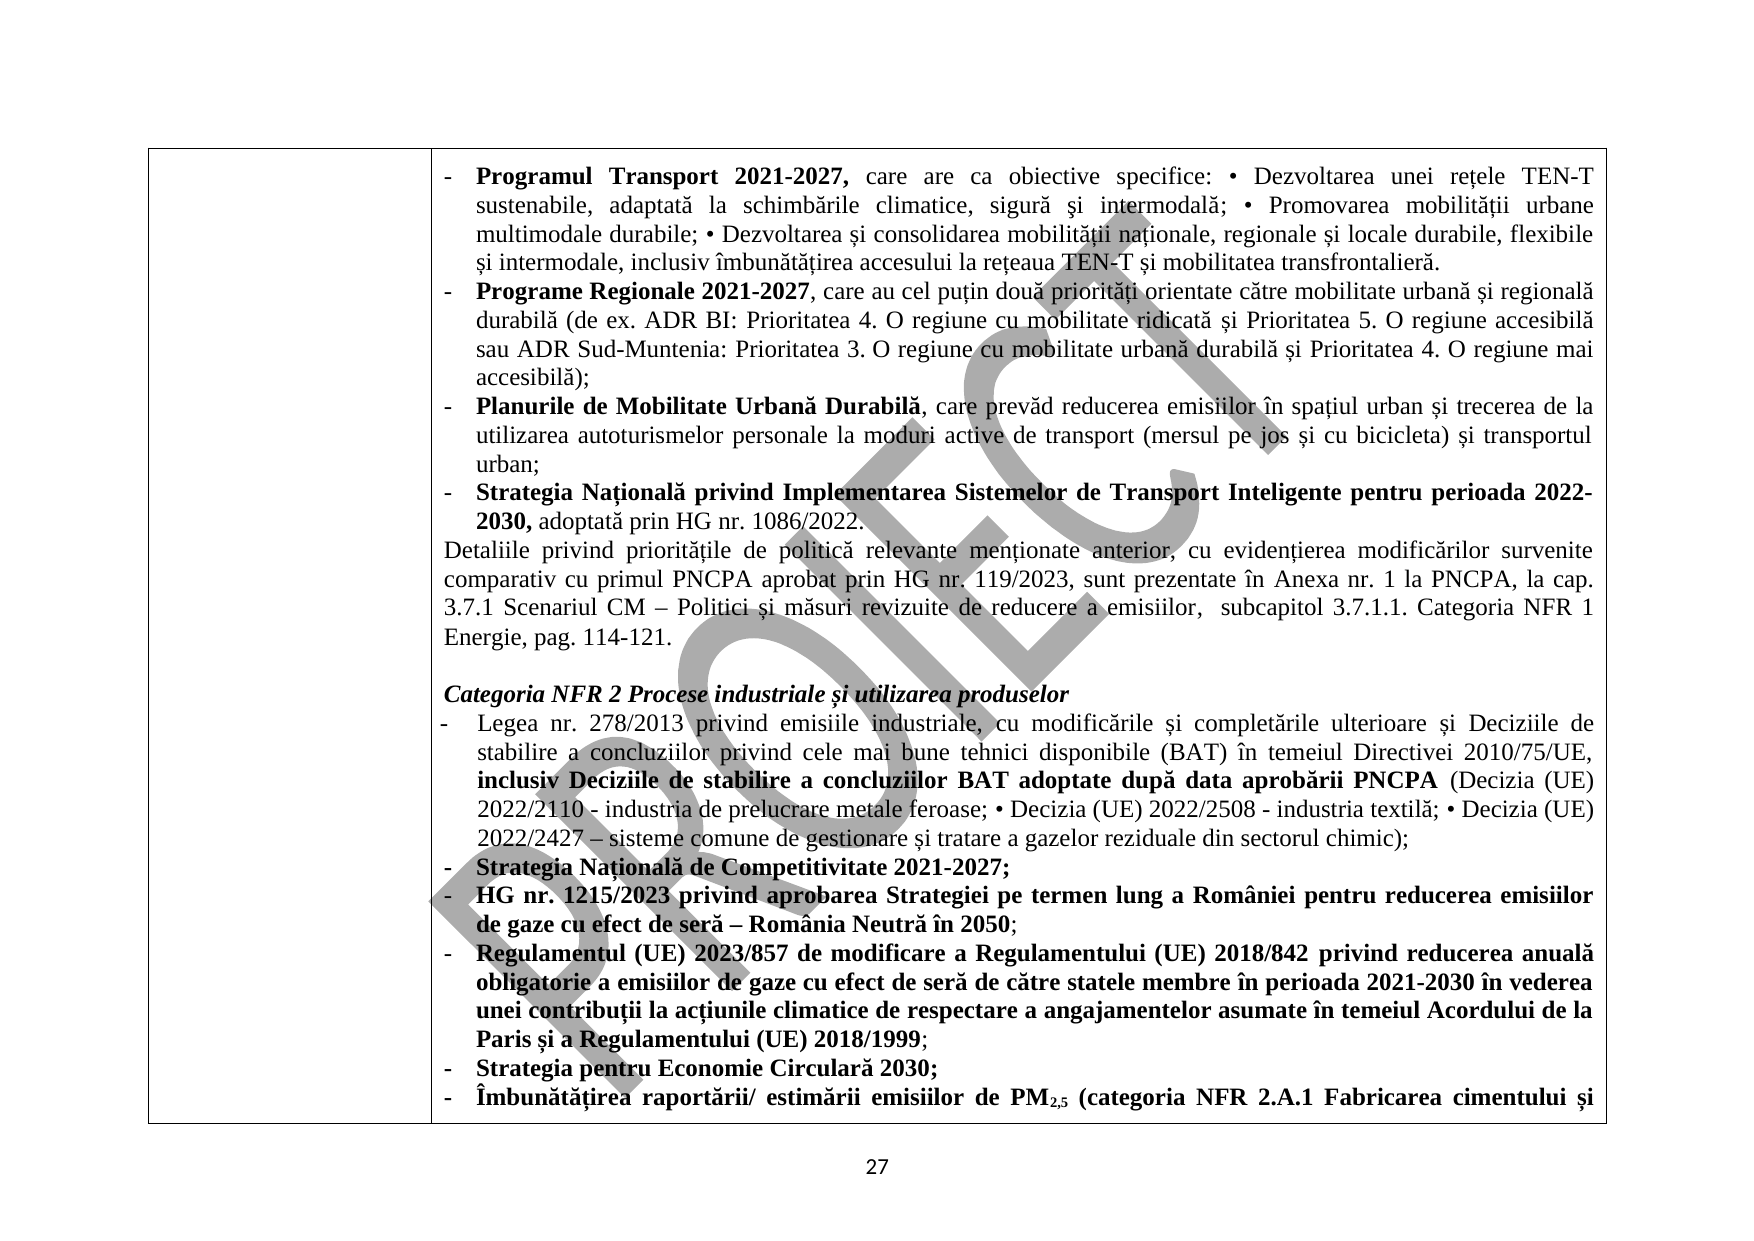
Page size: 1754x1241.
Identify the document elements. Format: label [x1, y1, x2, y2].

table_cell [432, 149, 1606, 1123]
table_cell [149, 149, 431, 1123]
